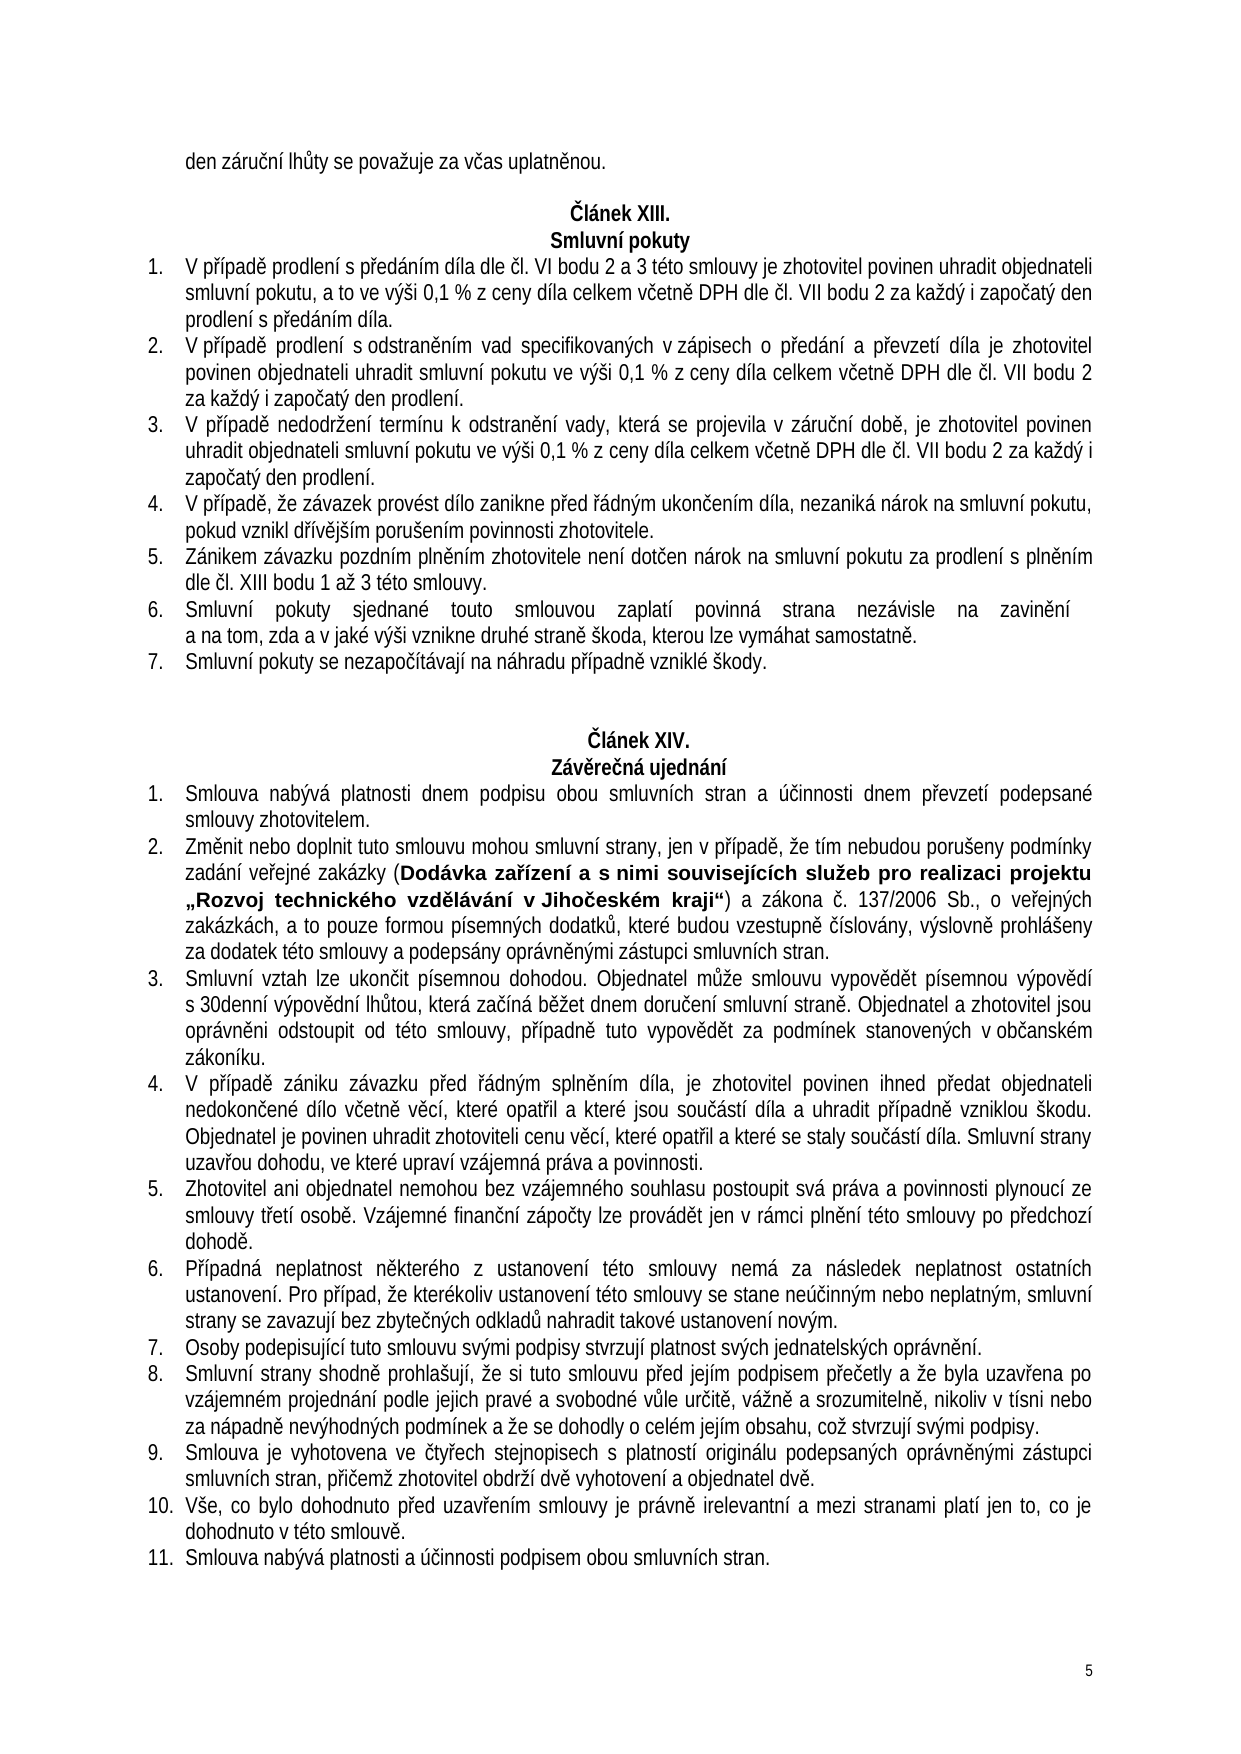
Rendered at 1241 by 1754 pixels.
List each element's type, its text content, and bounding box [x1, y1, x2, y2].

list Smlouva nabývá platnosti dnem podpisu obou smluvních stran a účinnosti dnem převzetí podepsané smlouvy zhotovitelem. [148, 780, 1093, 833]
list V případě prodlení s odstraněním vad specifikovaných v zápisech o předání a převzetí díla je zhotovitel povinen objednateli uhradit smluvní pokutu ve výši 0,1 % z ceny díla celkem včetně DPH dle čl. VII bodu 2 za každý i započatý den prodlení. [148, 332, 1093, 411]
list Vše, co bylo dohodnuto před uzavřením smlouvy je právně irelevantní a mezi stranami platí jen to, co je dohodnuto v této smlouvě. [148, 1492, 1093, 1544]
text Článek XIII. [148, 200, 1093, 227]
list V případě zániku závazku před řádným splněním díla, je zhotovitel povinen ihned předat objednateli nedokončené dílo včetně věcí, které opatřil a které jsou součástí díla a uhradit případně vzniklou škodu. Objednatel je povinen uhradit zhotoviteli cenu věcí, které opatřil a které se staly součástí díla. Smluvní strany uzavřou dohodu, ve které upraví vzájemná práva a povinnosti. [148, 1070, 1093, 1175]
list Smluvní vztah lze ukončit písemnou dohodou. Objednatel může smlouvu vypovědět písemnou výpovědí s 30denní výpovědní lhůtou, která začíná běžet dnem doručení smluvní straně. Objednatel a zhotovitel jsou oprávněni odstoupit od této smlouvy, případně tuto vypovědět za podmínek stanovených v občanském zákoníku. [148, 964, 1093, 1070]
list Smlouva nabývá platnosti a účinnosti podpisem obou smluvních stran. [148, 1544, 1093, 1571]
list Zhotovitel ani objednatel nemohou bez vzájemného souhlasu postoupit svá práva a povinnosti plynoucí ze smlouvy třetí osobě. Vzájemné finanční zápočty lze provádět jen v rámci plnění této smlouvy po předchozí dohodě. [148, 1175, 1093, 1254]
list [148, 148, 1093, 174]
list Smluvní pokuty sjednané touto smlouvou zaplatí povinná strana nezávisle na zavinění a na tom, zda a v jaké výši vznikne druhé straně škoda, kterou lze vymáhat samostatně. [148, 596, 1093, 648]
list Osoby podepisující tuto smlouvu svými podpisy stvrzují platnost svých jednatelských oprávnění. [148, 1333, 1093, 1360]
list V případě prodlení s předáním díla dle čl. VI bodu 2 a 3 této smlouvy je zhotovitel povinen uhradit objednateli smluvní pokutu, a to ve výši 0,1 % z ceny díla celkem včetně DPH dle čl. VII bodu 2 za každý i započatý den prodlení s předáním díla. [148, 253, 1093, 332]
list V případě nedodržení termínu k odstranění vady, která se projevila v záruční době, je zhotovitel povinen uhradit objednateli smluvní pokutu ve výši 0,1 % z ceny díla celkem včetně DPH dle čl. VII bodu 2 za každý i započatý den prodlení. [148, 411, 1093, 490]
list Smluvní strany shodně prohlašují, že si tuto smlouvu před jejím podpisem přečetly a že byla uzavřena po vzájemném projednání podle jejich pravé a svobodné vůle určitě, vážně a srozumitelně, nikoliv v tísni nebo za nápadně nevýhodných podmínek a že se dohodly o celém jejím obsahu, což stvrzují svými podpisy. [148, 1360, 1093, 1439]
list V případě, že závazek provést dílo zanikne před řádným ukončením díla, nezaniká nárok na smluvní pokutu, pokud vznikl dřívějším porušením povinnosti zhotovitele. [148, 490, 1093, 543]
list Smluvní pokuty se nezapočítávají na náhradu případně vzniklé škody. [148, 648, 1093, 675]
list Případná neplatnost některého z ustanovení této smlouvy nemá za následek neplatnost ostatních ustanovení. Pro případ, že kterékoliv ustanovení této smlouvy se stane neúčinným nebo neplatným, smluvní strany se zavazují bez zbytečných odkladů nahradit takové ustanovení novým. [148, 1254, 1093, 1333]
text Článek XIV. [185, 727, 1093, 754]
text Smluvní pokuty [148, 227, 1093, 253]
list Změnit nebo doplnit tuto smlouvu mohou smluvní strany, jen v případě, že tím nebudou porušeny podmínky zadání veřejné zakázky (Dodávka zařízení a s nimi souvisejících služeb pro realizaci projektu „Rozvoj technického vzdělávání v Jihočeském kraji“) a zákona č. 137/2006 Sb., o veřejných zakázkách, a to pouze formou písemných dodatků, které budou vzestupně číslovány, výslovně prohlášeny za dodatek této smlouvy a podepsány oprávněnými zástupci smluvních stran. [148, 833, 1093, 964]
list Zánikem závazku pozdním plněním zhotovitele není dotčen nárok na smluvní pokutu za prodlení s plněním dle čl. XIII bodu 1 až 3 této smlouvy. [148, 543, 1093, 596]
list Smlouva je vyhotovena ve čtyřech stejnopisech s platností originálu podepsaných oprávněnými zástupci smluvních stran, přičemž zhotovitel obdrží dvě vyhotovení a objednatel dvě. [148, 1439, 1093, 1492]
text Závěrečná ujednání [185, 754, 1093, 780]
